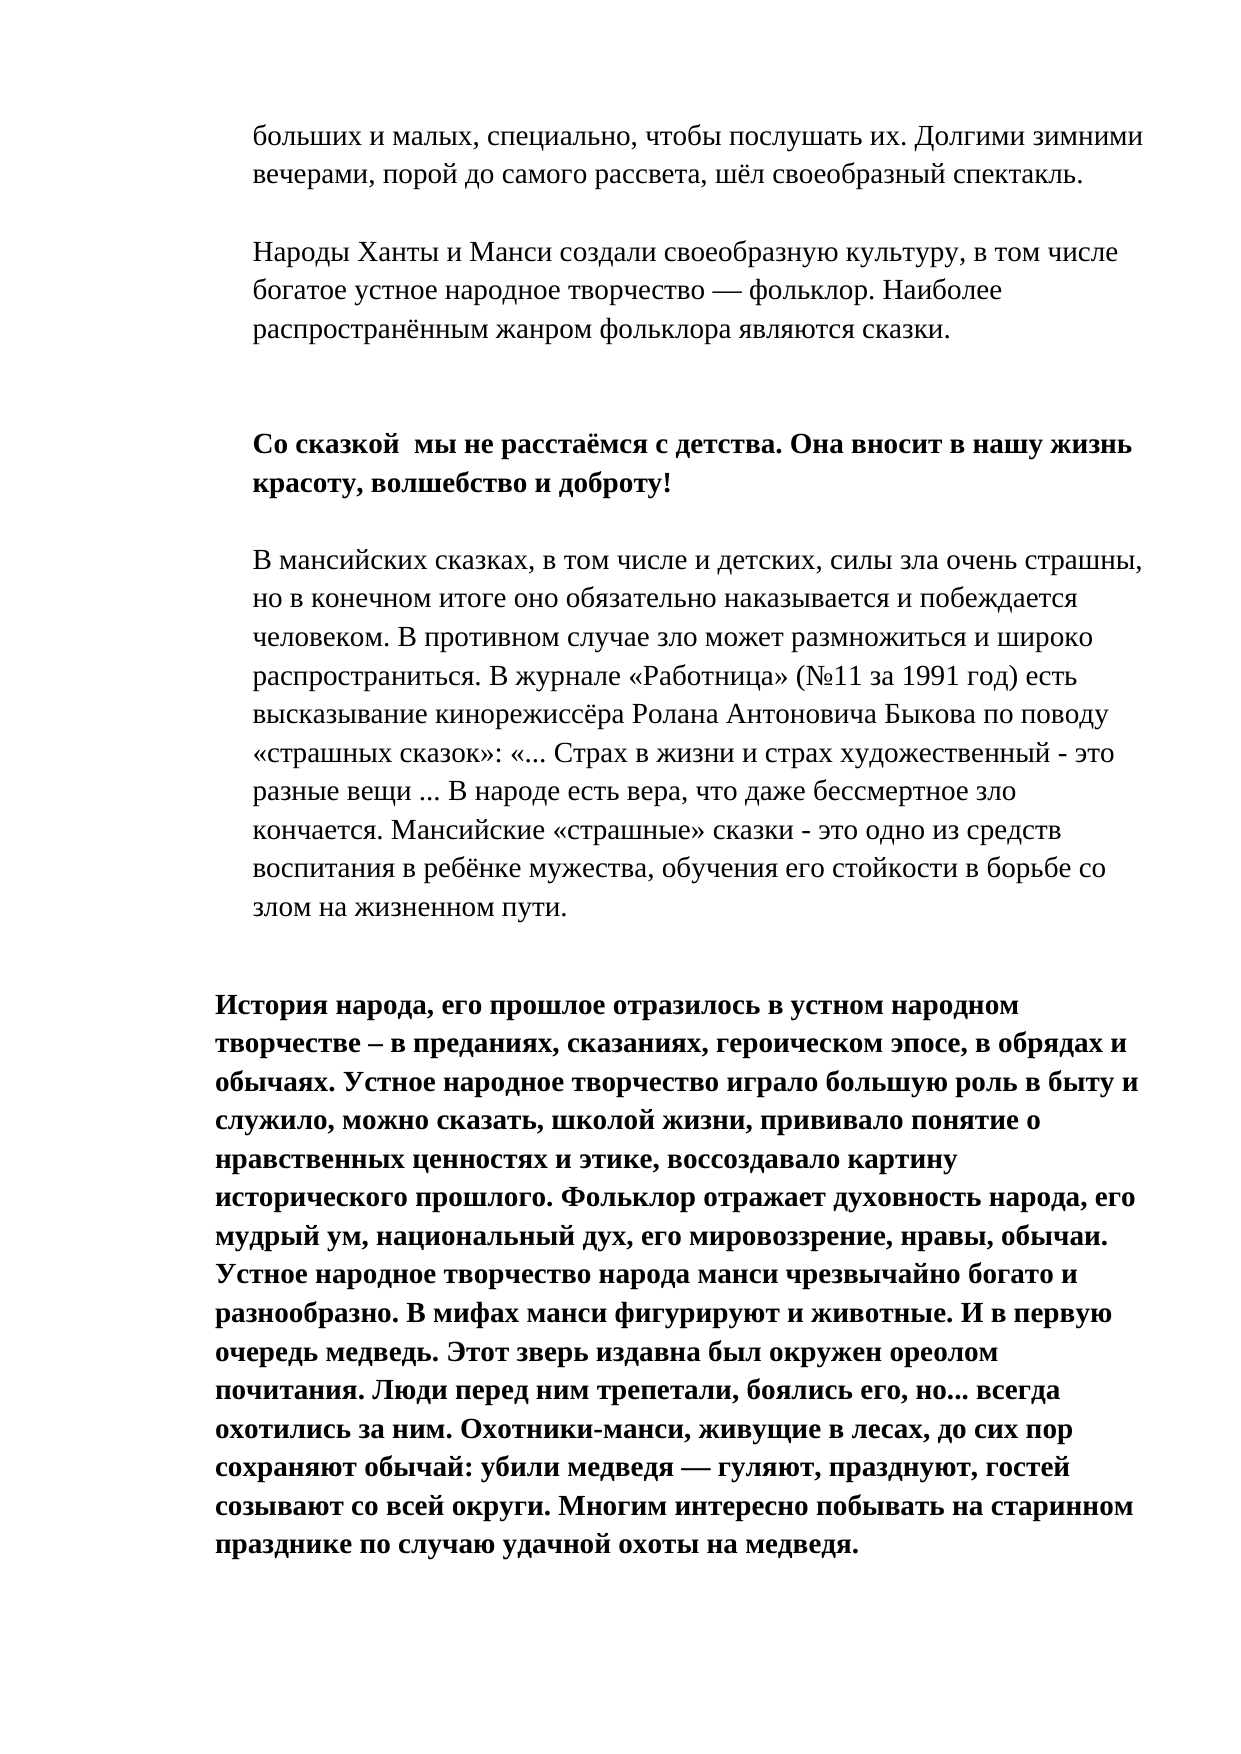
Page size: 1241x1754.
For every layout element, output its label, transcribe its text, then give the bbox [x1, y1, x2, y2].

list Со сказкой мы не расстаёмся с детства. Она вносит в нашу жизнь красоту, волшебство и доброту! [252, 426, 1152, 498]
list Народы Ханты и Манси создали своеобразную культуру, в том числе богатое устное народное творчество — фольклор. Наиболее распространённым жанром фольклора являются сказки. [252, 234, 1152, 344]
text История народа, его прошлое отразилось в устном народном творчестве – в преданиях, сказаниях, героическом эпосе, в обрядах и обычаях. Устное народное творчество играло большую роль в быту и служило, можно сказать, школой жизни, прививало понятие о нравственных ценностях и этике, воссоздавало картину исторического прошлого. Фольклор отражает духовность народа, его мудрый ум, национальный дух, его мировоззрение, нравы, обычаи. Устное народное творчество народа манси чрезвычайно богато и разнообразно. В мифах манси фигурируют и животные. И в первую очередь медведь. Этот зверь издавна был окружен ореолом почитания. Люди перед ним трепетали, боялись его, но... всегда охотились за ним. Охотники-манси, живущие в лесах, до сих пор сохраняют обычай: убили медведя — гуляют, празднуют, гостей созывают со всей округи. Многим интересно побывать на старинном празднике по случаю удачной охоты на медведя. [215, 987, 1152, 1560]
list В мансийских сказках, в том числе и детских, силы зла очень страшны, но в конечном итоге оно обязательно наказывается и побеждается человеком. В противном случае зло может размножиться и широко распространиться. В журнале «Работница» (№11 за 1991 год) есть высказывание кинорежиссёра Ролана Антоновича Быкова по поводу «страшных сказок»: «... Страх в жизни и страх художественный - это разные вещи ... В народе есть вера, что даже бессмертное зло кончается. Мансийские «страшные» сказки - это одно из средств воспитания в ребёнке мужества, обучения его стойкости в борьбе со злом на жизненном пути. [252, 542, 1152, 922]
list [252, 118, 1152, 190]
